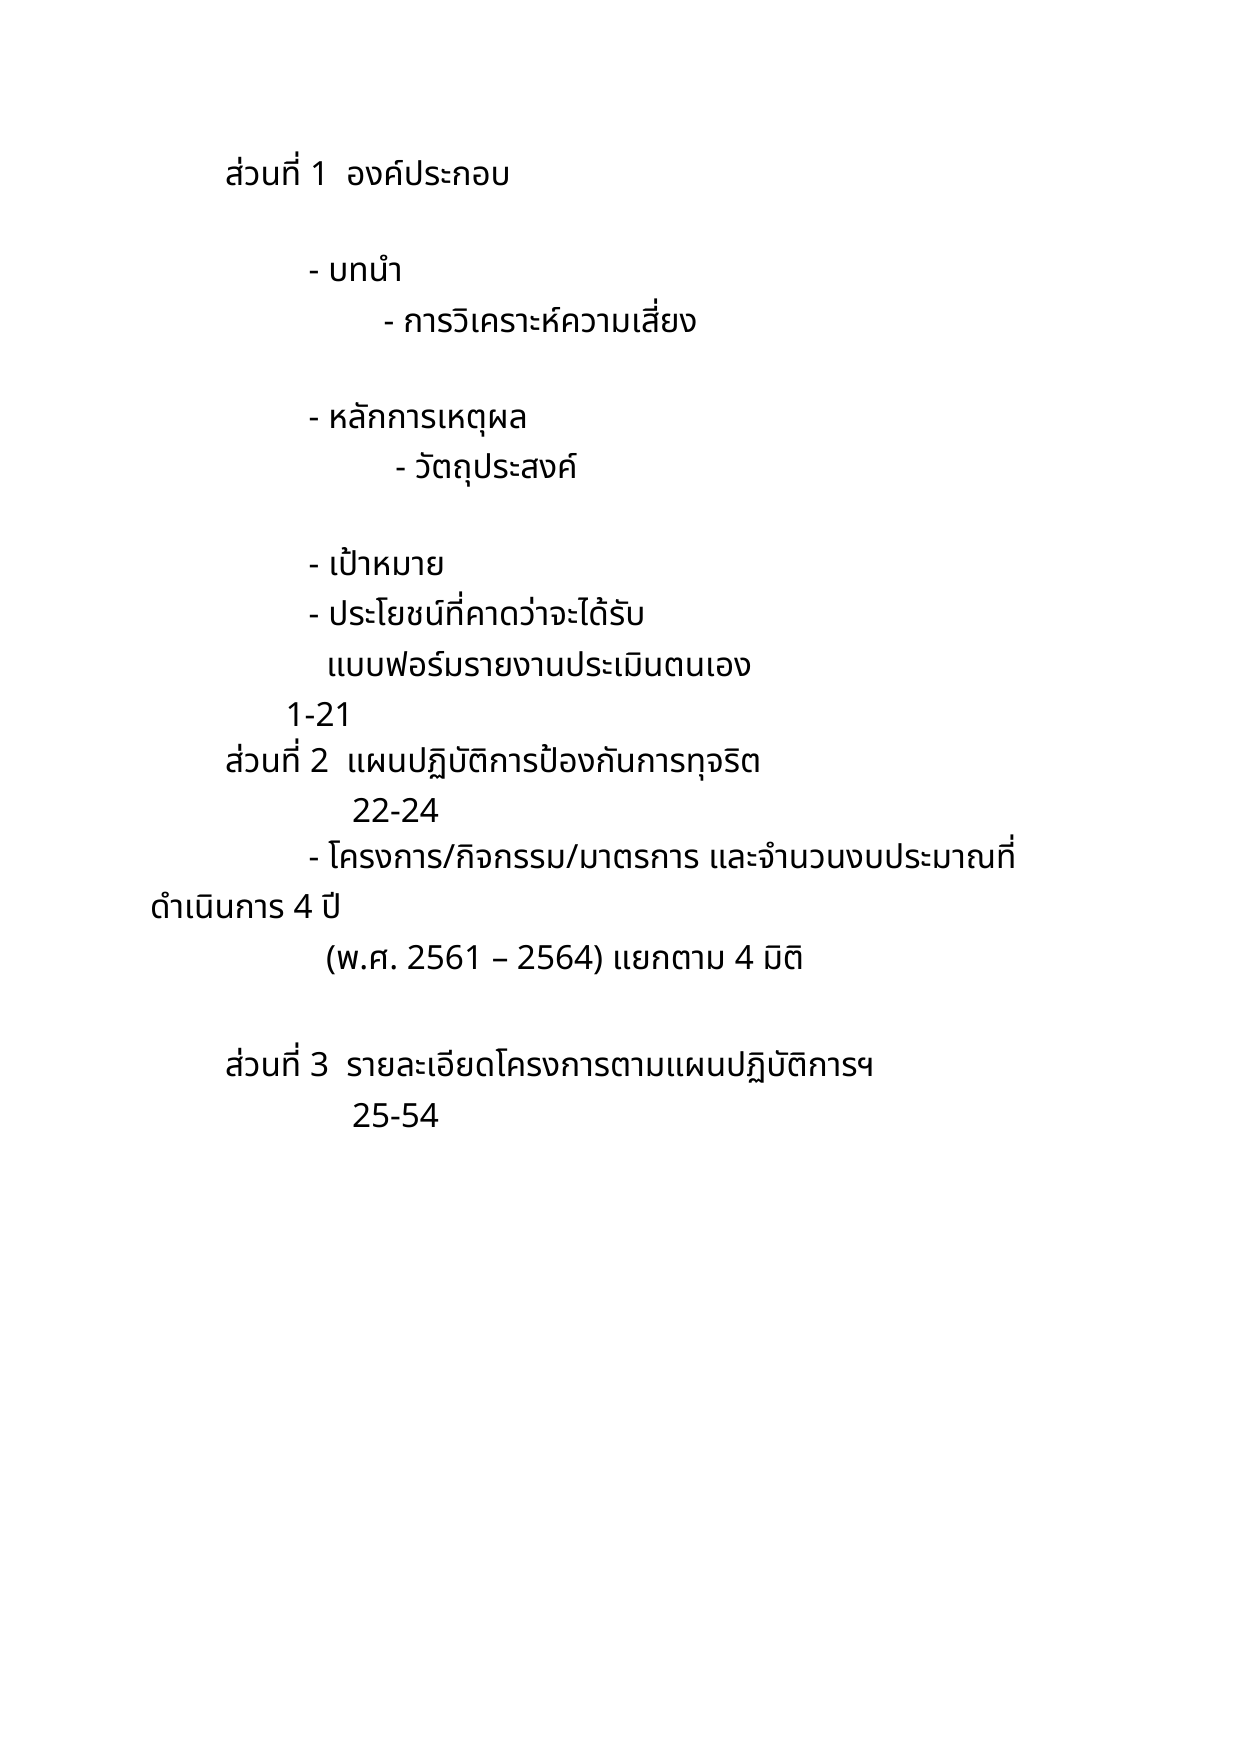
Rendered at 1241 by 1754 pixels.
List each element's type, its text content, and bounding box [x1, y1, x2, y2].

text - บทนำ - การวิเคราะห์ความเสี่ยง [150, 246, 1090, 393]
text - เป้าหมาย [150, 539, 1090, 590]
text - โครงการ/กิจกรรม/มาตรการ และจำนวนงบประมาณที่ดำเนินการ 4 ปี [150, 832, 1090, 934]
text - หลักการเหตุผล - วัตถุประสงค์ [150, 393, 1090, 539]
text แบบฟอร์มรายงานประเมินตนเอง 1-21 [150, 641, 1090, 736]
text (พ.ศ. 2561 – 2564) แยกตาม 4 มิติ [150, 934, 1090, 984]
text ส่วนที่ 1 องค์ประกอบ [150, 150, 1090, 246]
text ส่วนที่ 2 แผนปฏิบัติการป้องกันการทุจริต 22-24 [150, 736, 1090, 832]
text ส่วนที่ 3 รายละเอียดโครงการตามแผนปฏิบัติการฯ 25-54 [150, 1041, 1090, 1137]
text - ประโยชน์ที่คาดว่าจะได้รับ [150, 590, 1090, 641]
